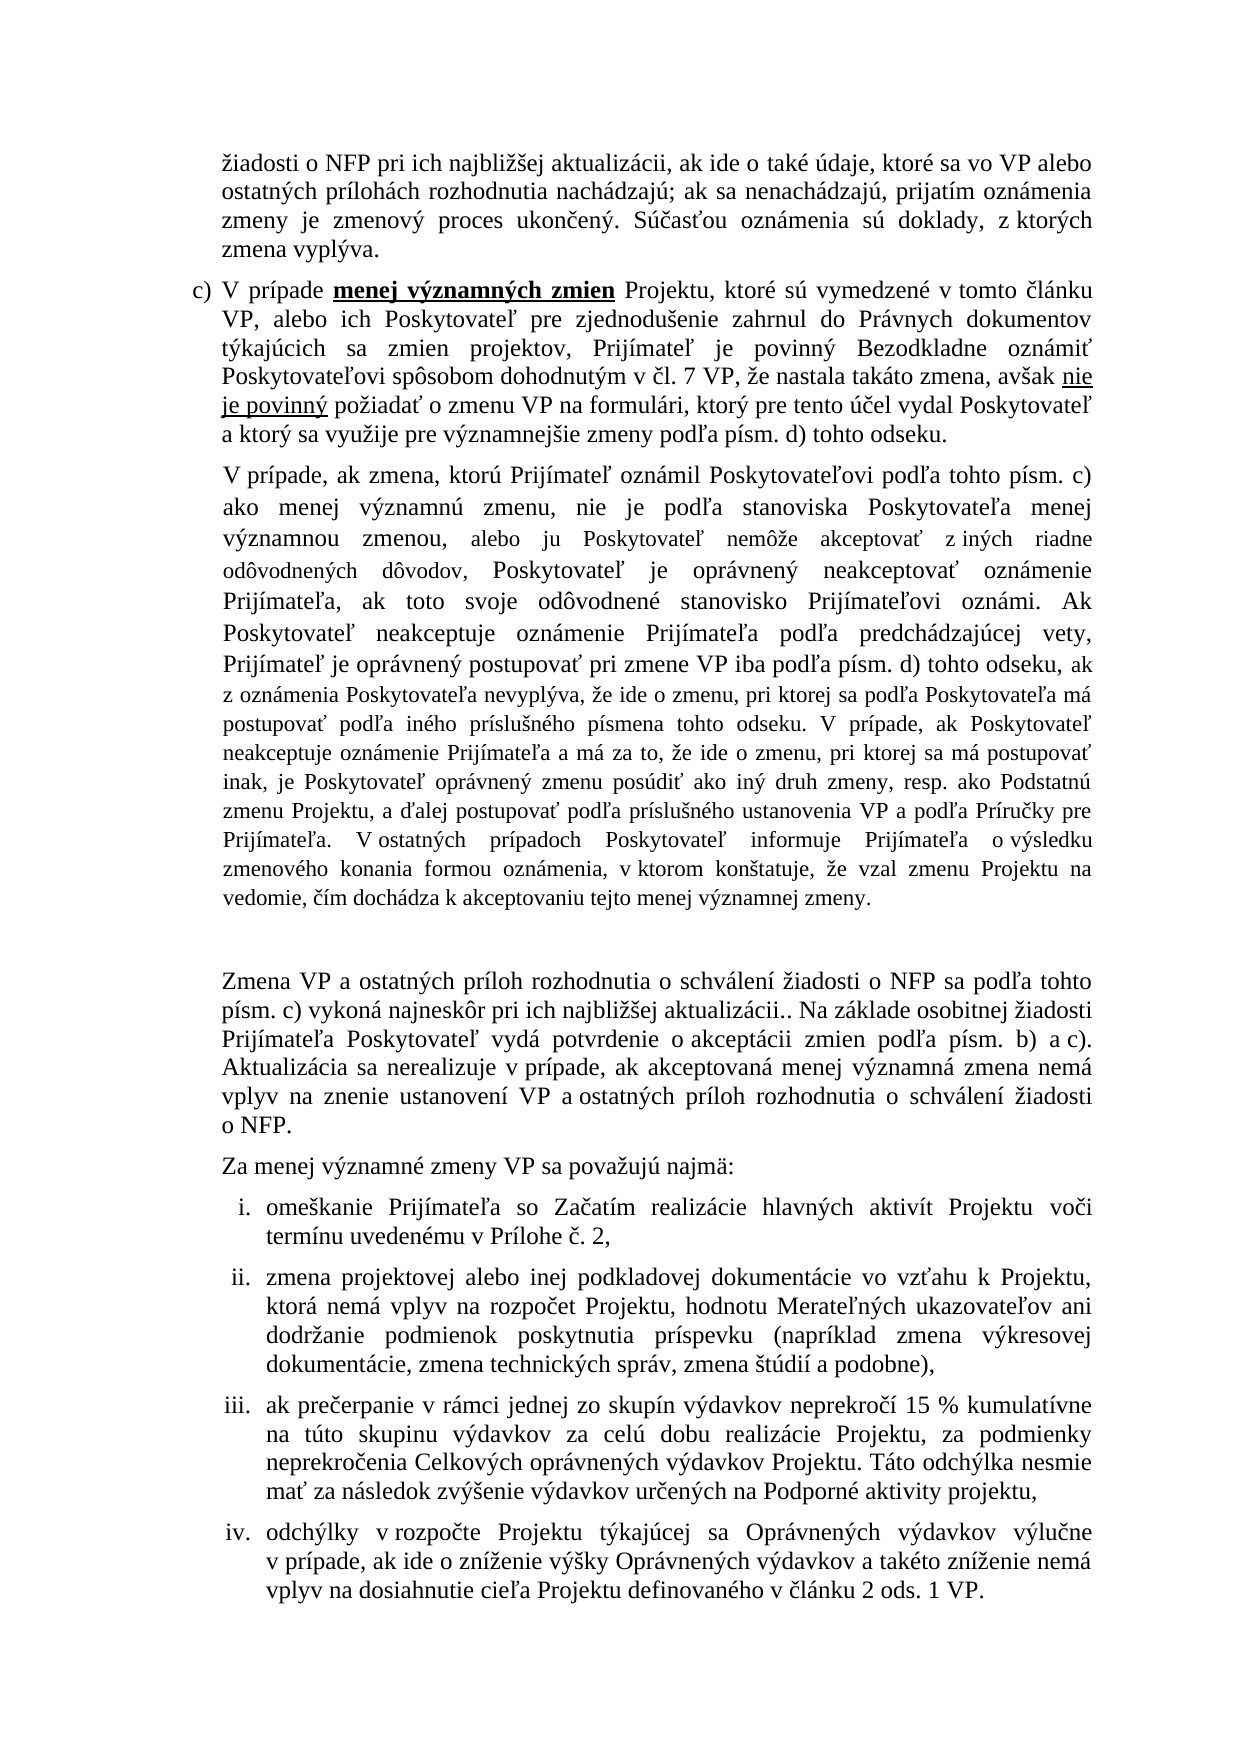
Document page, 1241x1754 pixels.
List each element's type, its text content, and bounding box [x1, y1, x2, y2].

text Za menej významné zmeny VP sa považujú najmä: [221, 1151, 1093, 1180]
list zmena projektovej alebo inej podkladovej dokumentácie vo vzťahu k Projektu, ktorá nemá vplyv na rozpočet Projektu, hodnotu Merateľných ukazovateľov ani dodržanie podmienok poskytnutia príspevku (napríklad zmena výkresovej dokumentácie, zmena technických správ, zmena štúdií a podobne), [251, 1262, 1093, 1377]
list omeškanie Prijímateľa so Začatím realizácie hlavných aktivít Projektu voči termínu uvedenému v Prílohe č. 2, [251, 1192, 1093, 1250]
list ak prečerpanie v rámci jednej zo skupín výdavkov neprekročí 15 % kumulatívne na túto skupinu výdavkov za celú dobu realizácie Projektu, za podmienky neprekročenia Celkových oprávnených výdavkov Projektu. Táto odchýlka nesmie mať za následok zvýšenie výdavkov určených na Podporné aktivity projektu, [251, 1390, 1093, 1505]
list V prípade menej významných zmien Projektu, ktoré sú vymedzené v tomto článku VP, alebo ich Poskytovateľ pre zjednodušenie zahrnul do Právnych dokumentov týkajúcich sa zmien projektov, Prijímateľ je povinný Bezodkladne oznámiť Poskytovateľovi spôsobom dohodnutým v čl. 7 VP, že nastala takáto zmena, avšak nie je povinný požiadať o zmenu VP na formulári, ktorý pre tento účel vydal Poskytovateľ a ktorý sa využije pre významnejšie zmeny podľa písm. d) tohto odseku. [192, 275, 1093, 448]
text V prípade, ak zmena, ktorú Prijímateľ oznámil Poskytovateľovi podľa tohto písm. c) ako menej významnú zmenu, nie je podľa stanoviska Poskytovateľa menej významnou zmenou, alebo ju Poskytovateľ nemôže akceptovať z iných riadne odôvodnených dôvodov, Poskytovateľ je oprávnený neakceptovať oznámenie Prijímateľa, ak toto svoje odôvodnené stanovisko Prijímateľovi oznámi. Ak Poskytovateľ neakceptuje oznámenie Prijímateľa podľa predchádzajúcej vety, Prijímateľ je oprávnený postupovať pri zmene VP iba podľa písm. d) tohto odseku, ak z oznámenia Poskytovateľa nevyplýva, že ide o zmenu, pri ktorej sa podľa Poskytovateľa má postupovať podľa iného príslušného písmena tohto odseku. V prípade, ak Poskytovateľ neakceptuje oznámenie Prijímateľa a má za to, že ide o zmenu, pri ktorej sa má postupovať inak, je Poskytovateľ oprávnený zmenu posúdiť ako iný druh zmeny, resp. ako Podstatnú zmenu Projektu, a ďalej postupovať podľa príslušného ustanovenia VP a podľa Príručky pre Prijímateľa. V ostatných prípadoch Poskytovateľ informuje Prijímateľa o výsledku zmenového konania formou oznámenia, v ktorom konštatuje, že vzal zmenu Projektu na vedomie, čím dochádza k akceptovaniu tejto menej významnej zmeny. [223, 460, 1093, 910]
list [192, 148, 1093, 263]
text Zmena VP a ostatných príloh rozhodnutia o schválení žiadosti o NFP sa podľa tohto písm. c) vykoná najneskôr pri ich najbližšej aktualizácii.. Na základe osobitnej žiadosti Prijímateľa Poskytovateľ vydá potvrdenie o akceptácii zmien podľa písm. b) a c). Aktualizácia sa nerealizuje v prípade, ak akceptovaná menej významná zmena nemá vplyv na znenie ustanovení VP a ostatných príloh rozhodnutia o schválení žiadosti o NFP. [221, 966, 1093, 1139]
list odchýlky v rozpočte Projektu týkajúcej sa Oprávnených výdavkov výlučne v prípade, ak ide o zníženie výšky Oprávnených výdavkov a takéto zníženie nemá vplyv na dosiahnutie cieľa Projektu definovaného v článku 2 ods. 1 VP. [251, 1517, 1093, 1604]
